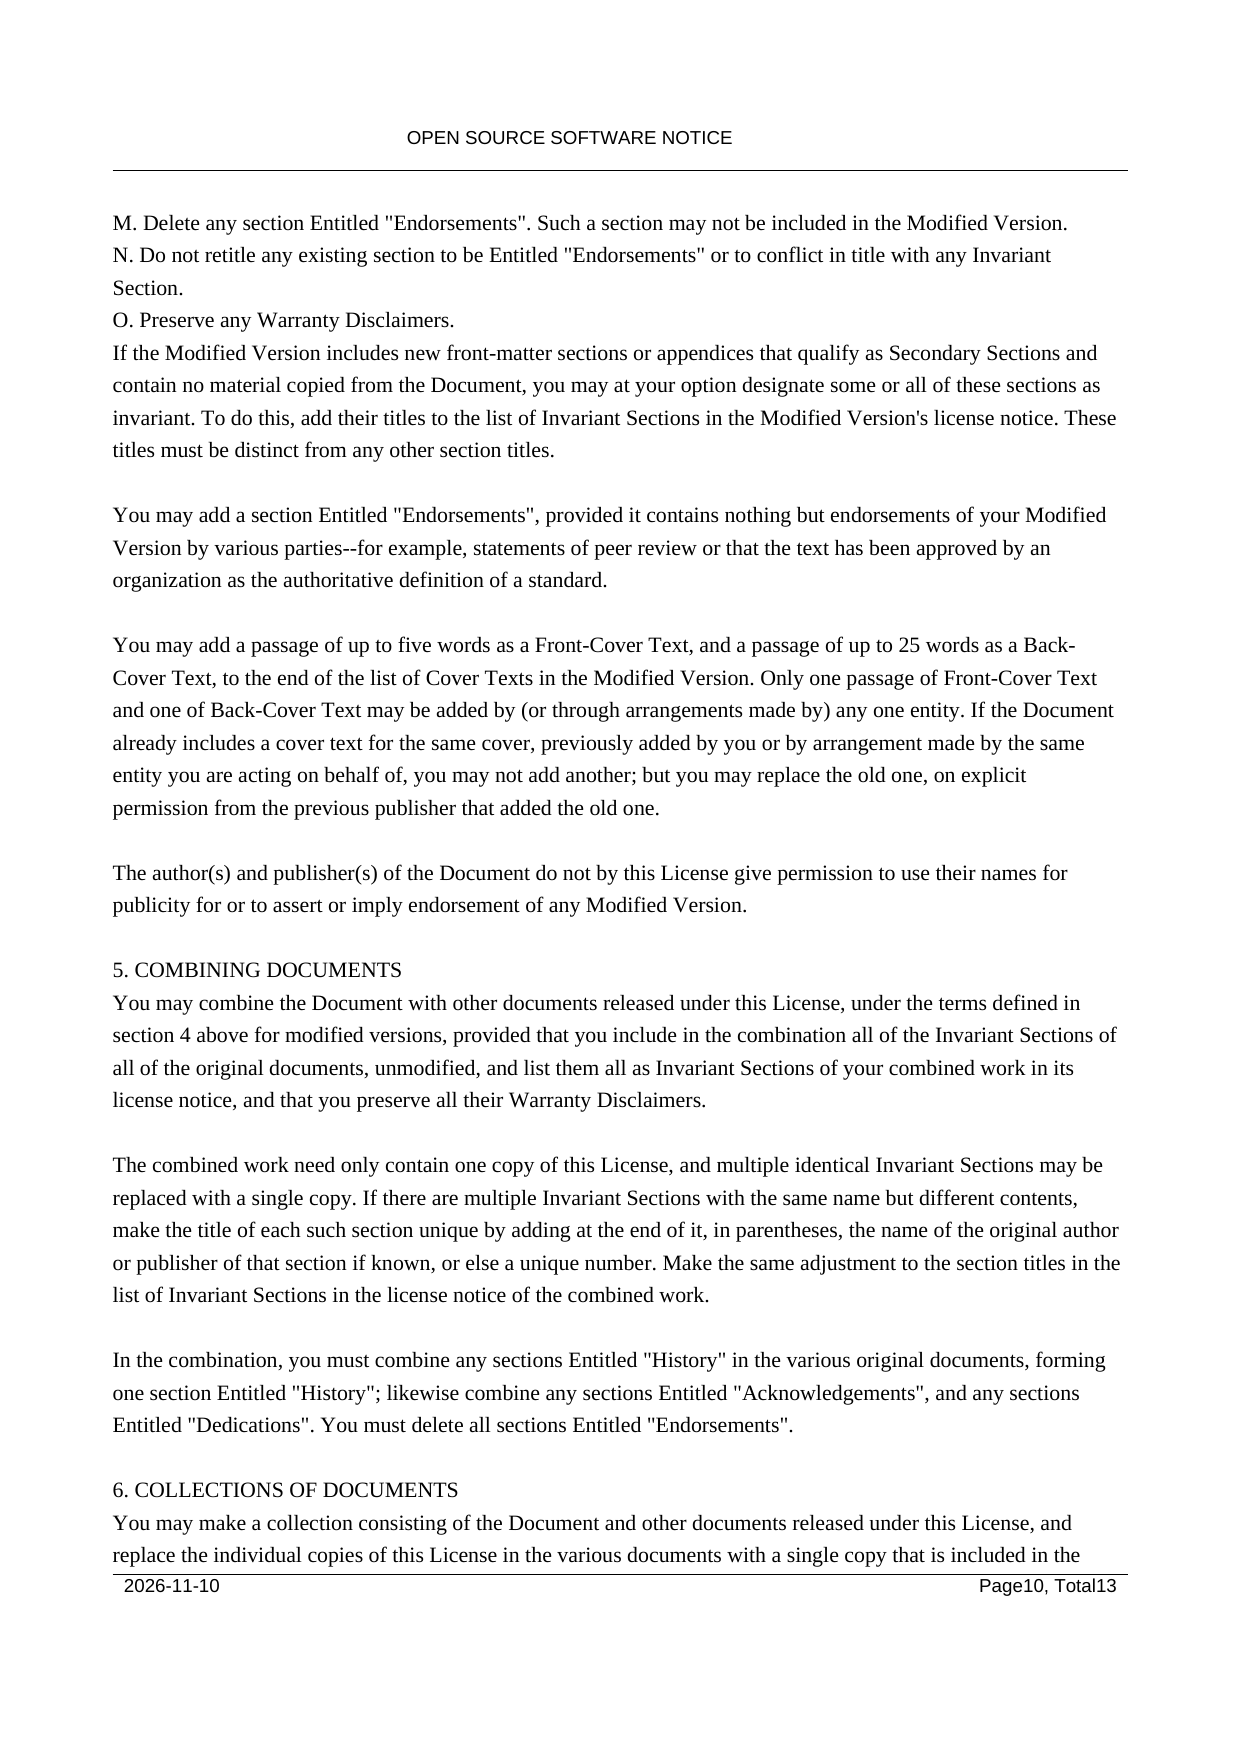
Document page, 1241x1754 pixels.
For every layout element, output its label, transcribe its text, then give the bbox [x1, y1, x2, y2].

text N. Do not retitle any existing section to be Entitled "Endorsements" or to conflict in title with any Invariant Section. [112, 239, 1128, 304]
text M. Delete any section Entitled "Endorsements". Such a section may not be included in the Modified Version. [112, 206, 1128, 239]
text 6. COLLECTIONS OF DOCUMENTS [112, 1474, 1128, 1506]
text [112, 1506, 1128, 1571]
text If the Modified Version includes new front-matter sections or appendices that qualify as Secondary Sections and contain no material copied from the Document, you may at your option designate some or all of these sections as invariant. To do this, add their titles to the list of Invariant Sections in the Modified Version's license notice. These titles must be distinct from any other section titles. [112, 336, 1128, 466]
text The author(s) and publisher(s) of the Document do not by this License give permission to use their names for publicity for or to assert or imply endorsement of any Modified Version. [112, 856, 1128, 921]
text You may add a passage of up to five words as a Front-Cover Text, and a passage of up to 25 words as a Back-Cover Text, to the end of the list of Cover Texts in the Modified Version. Only one passage of Front-Cover Text and one of Back-Cover Text may be added by (or through arrangements made by) any one entity. If the Document already includes a cover text for the same cover, previously added by you or by arrangement made by the same entity you are acting on behalf of, you may not add another; but you may replace the old one, on explicit permission from the previous publisher that added the old one. [112, 629, 1128, 824]
text The combined work need only contain one copy of this License, and multiple identical Invariant Sections may be replaced with a single copy. If there are multiple Invariant Sections with the same name but different contents, make the title of each such section unique by adding at the end of it, in parentheses, the name of the original author or publisher of that section if known, or else a unique number. Make the same adjustment to the section titles in the list of Invariant Sections in the license notice of the combined work. [112, 1149, 1128, 1311]
text You may combine the Document with other documents released under this License, under the terms defined in section 4 above for modified versions, provided that you include in the combination all of the Invariant Sections of all of the original documents, unmodified, and list them all as Invariant Sections of your combined work in its license notice, and that you preserve all their Warranty Disclaimers. [112, 986, 1128, 1116]
text 5. COMBINING DOCUMENTS [112, 954, 1128, 986]
text You may add a section Entitled "Endorsements", provided it contains nothing but endorsements of your Modified Version by various parties--for example, statements of peer review or that the text has been approved by an organization as the authoritative definition of a standard. [112, 499, 1128, 596]
text O. Preserve any Warranty Disclaimers. [112, 304, 1128, 336]
text In the combination, you must combine any sections Entitled "History" in the various original documents, forming one section Entitled "History"; likewise combine any sections Entitled "Acknowledgements", and any sections Entitled "Dedications". You must delete all sections Entitled "Endorsements". [112, 1344, 1128, 1441]
